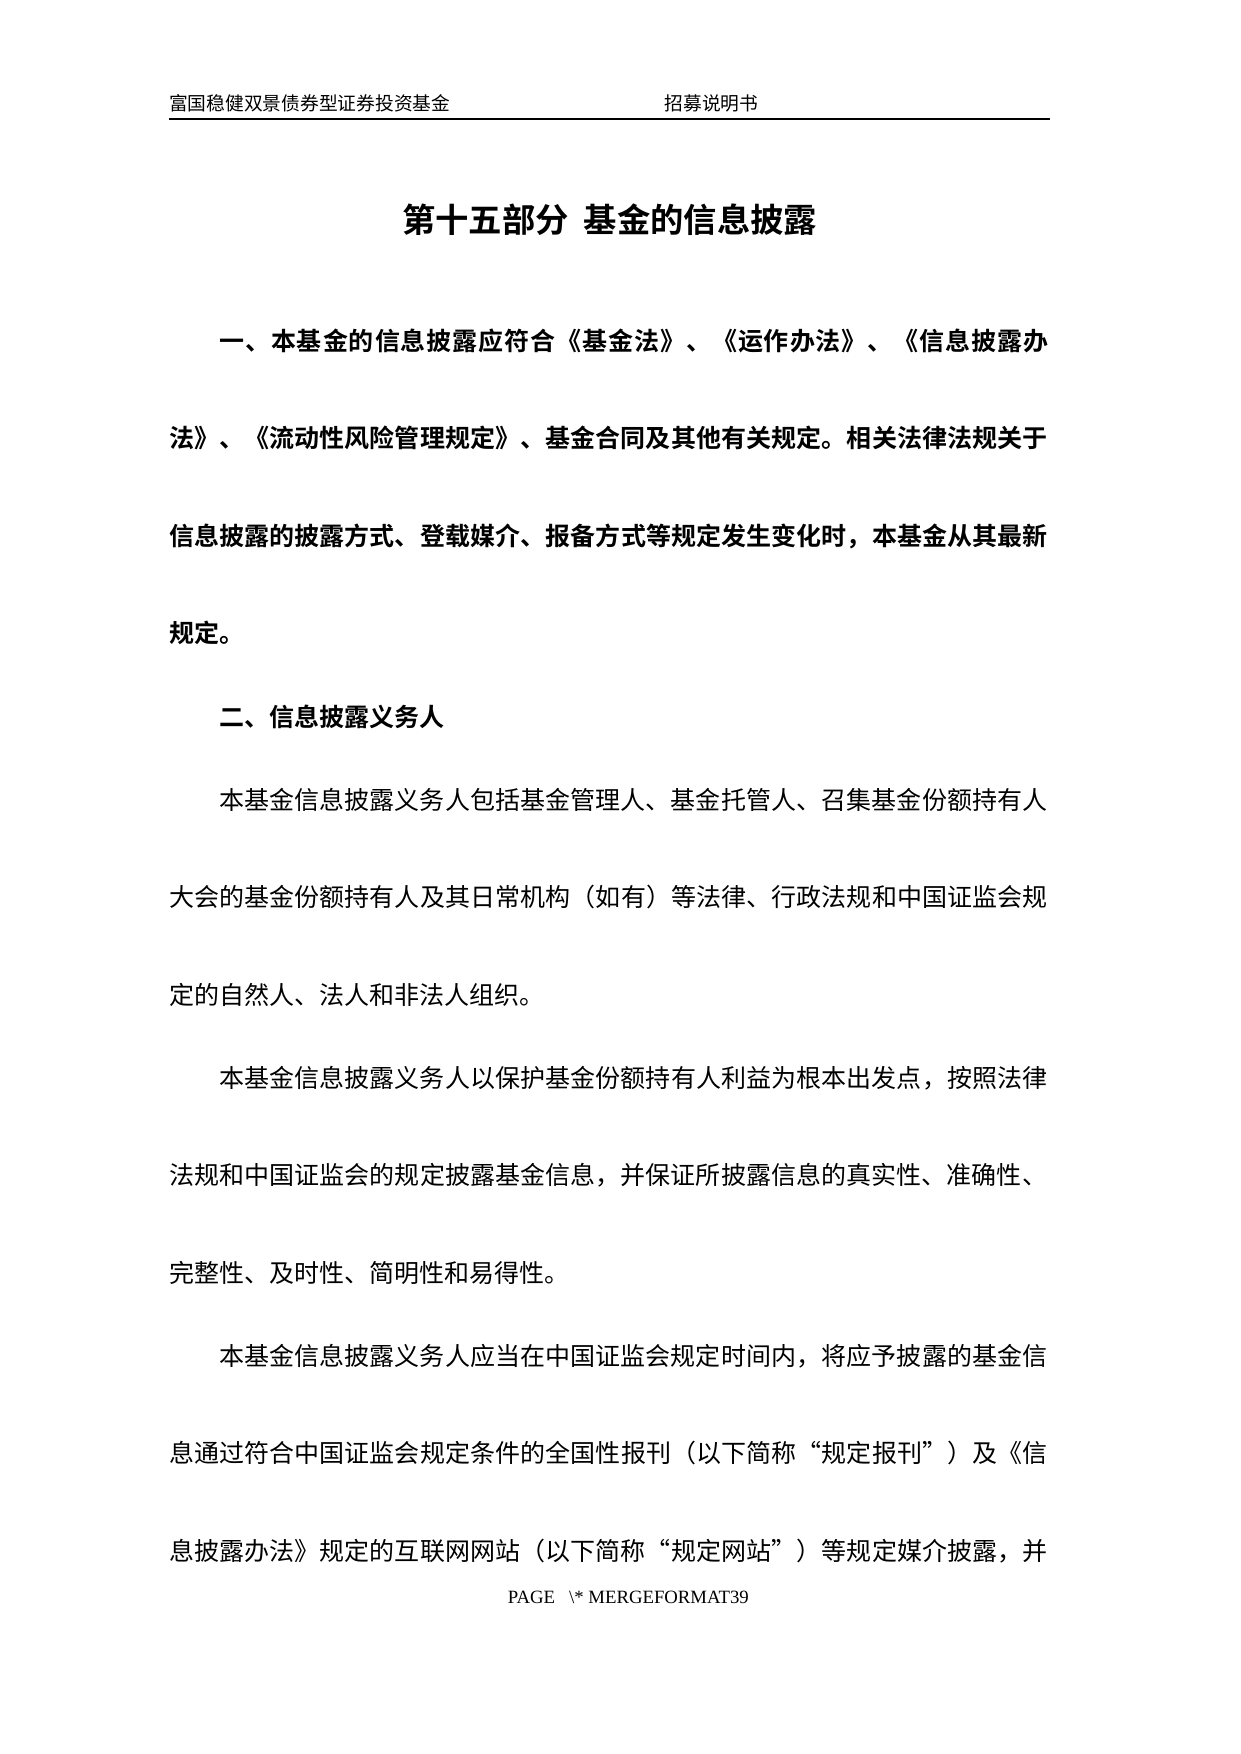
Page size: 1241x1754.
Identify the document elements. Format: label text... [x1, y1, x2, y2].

text 二、信息披露义务人 [169, 683, 1050, 748]
subtitle 第十五部分 基金的信息披露 [169, 186, 1050, 251]
text 本基金信息披露义务人包括基金管理人、基金托管人、召集基金份额持有人大会的基金份额持有人及其日常机构（如有）等法律、行政法规和中国证监会规定的自然人、法人和非法人组织。 [169, 766, 1050, 1026]
text 一、本基金的信息披露应符合《基金法》、《运作办法》、《信息披露办法》、《流动性风险管理规定》、基金合同及其他有关规定。相关法律法规关于信息披露的披露方式、登载媒介、报备方式等规定发生变化时，本基金从其最新规定。 [169, 307, 1050, 664]
text 本基金信息披露义务人以保护基金份额持有人利益为根本出发点，按照法律法规和中国证监会的规定披露基金信息，并保证所披露信息的真实性、准确性、完整性、及时性、简明性和易得性。 [169, 1044, 1050, 1304]
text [169, 1322, 1050, 1582]
